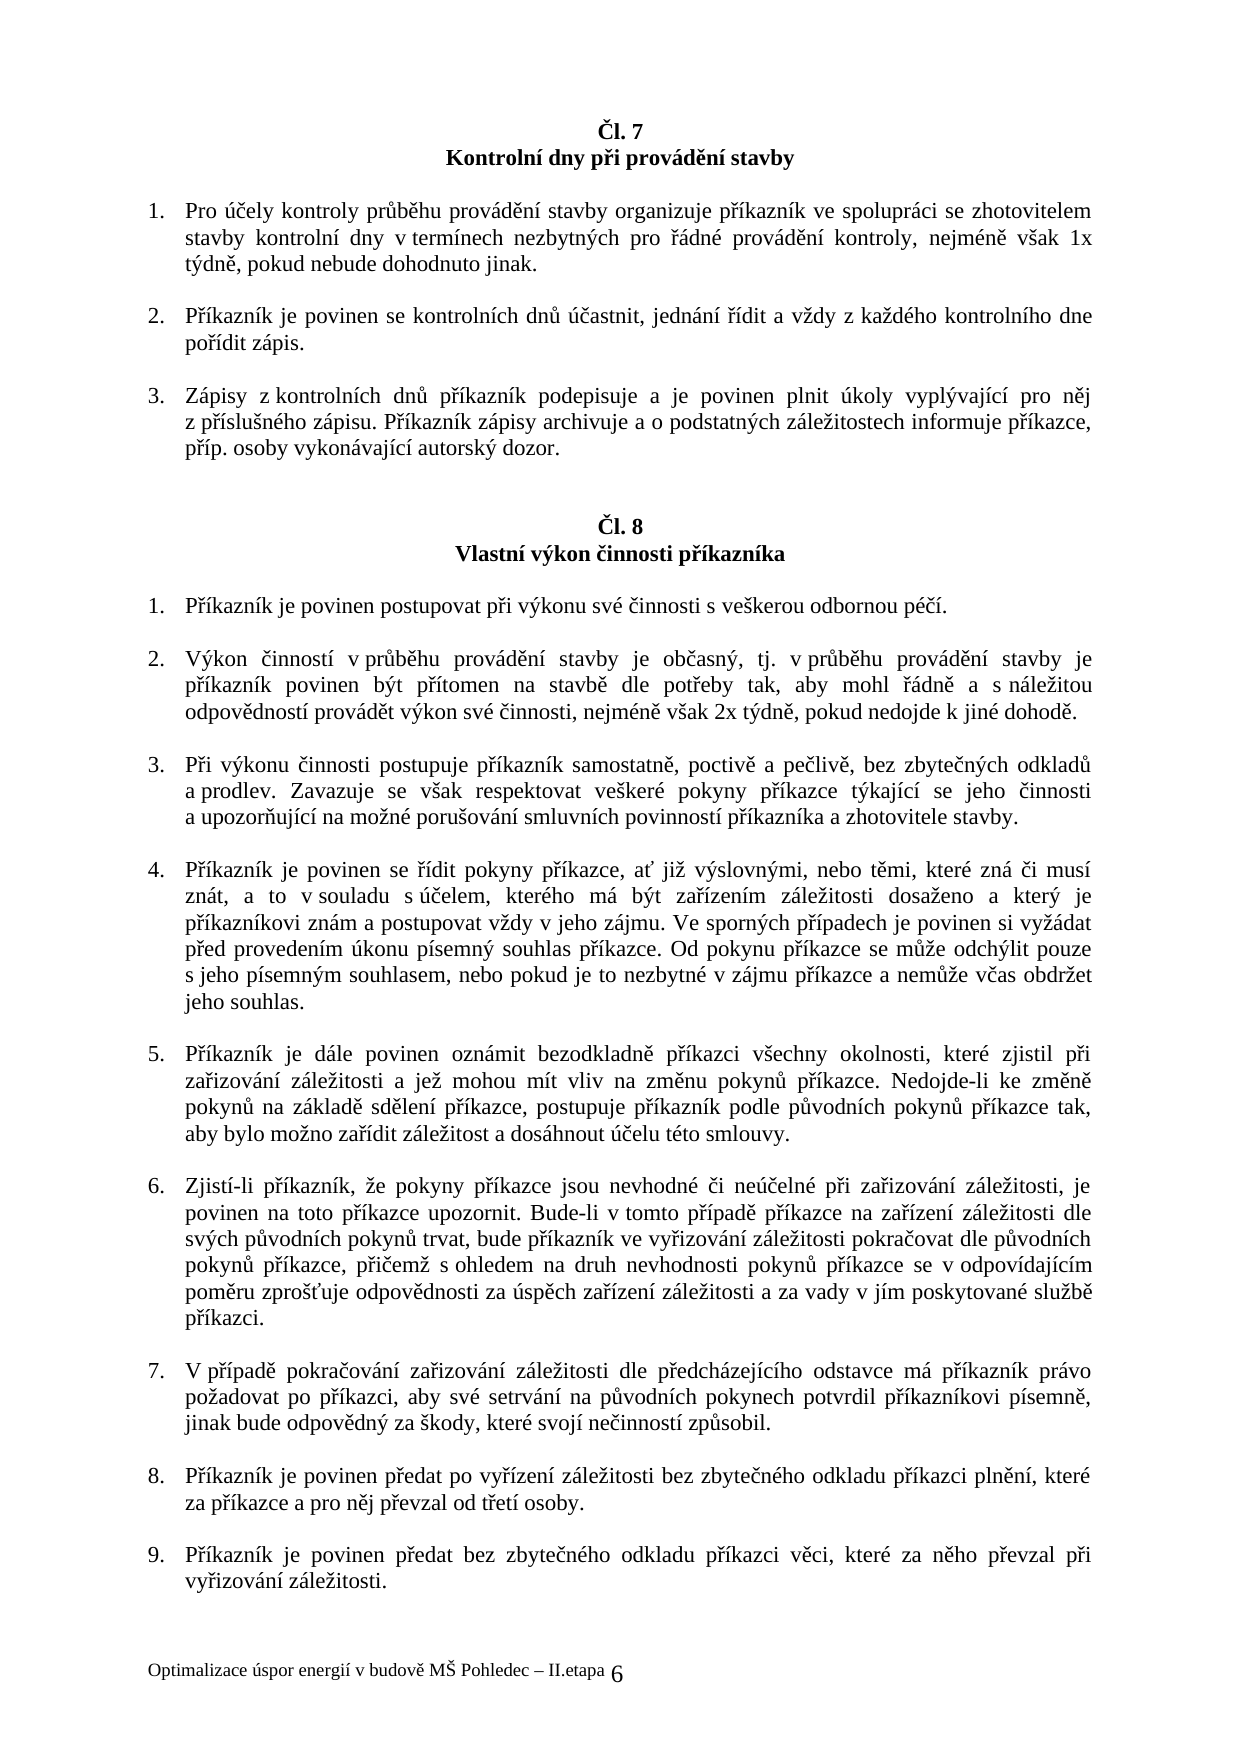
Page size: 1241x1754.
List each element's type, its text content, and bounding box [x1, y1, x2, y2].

list Při výkonu činnosti postupuje příkazník samostatně, poctivě a pečlivě, bez zbytečných odkladů a prodlev. Zavazuje se však respektovat veškeré pokyny příkazce týkající se jeho činnosti a upozorňující na možné porušování smluvních povinností příkazníka a zhotovitele stavby. [148, 751, 1092, 830]
list V případě pokračování zařizování záležitosti dle předcházejícího odstavce má příkazník právo požadovat po příkazci, aby své setrvání na původních pokynech potvrdil příkazníkovi písemně, jinak bude odpovědný za škody, které svojí nečinností způsobil. [148, 1357, 1092, 1436]
list Příkazník je povinen postupovat při výkonu své činnosti s veškerou odbornou péčí. [148, 592, 1092, 619]
list Příkazník je povinen se řídit pokyny příkazce, ať již výslovnými, nebo těmi, které zná či musí znát, a to v souladu s účelem, kterého má být zařízením záležitosti dosaženo a který je příkazníkovi znám a postupovat vždy v jeho zájmu. Ve sporných případech je povinen si vyžádat před provedením úkonu písemný souhlas příkazce. Od pokynu příkazce se může odchýlit pouze s jeho písemným souhlasem, nebo pokud je to nezbytné v zájmu příkazce a nemůže včas obdržet jeho souhlas. [148, 856, 1092, 1014]
list Výkon činností v průběhu provádění stavby je občasný, tj. v průběhu provádění stavby je příkazník povinen být přítomen na stavbě dle potřeby tak, aby mohl řádně a s náležitou odpovědností provádět výkon své činnosti, nejméně však 2x týdně, pokud nedojde k jiné dohodě. [148, 645, 1092, 724]
list Příkazník je dále povinen oznámit bezodkladně příkazci všechny okolnosti, které zjistil při zařizování záležitosti a jež mohou mít vliv na změnu pokynů příkazce. Nedojde-li ke změně pokynů na základě sdělení příkazce, postupuje příkazník podle původních pokynů příkazce tak, aby bylo možno zařídit záležitost a dosáhnout účelu této smlouvy. [148, 1041, 1092, 1146]
list Příkazník je povinen předat bez zbytečného odkladu příkazci věci, které za něho převzal při vyřizování záležitosti. [148, 1541, 1092, 1594]
list Příkazník je povinen předat po vyřízení záležitosti bez zbytečného odkladu příkazci plnění, které za příkazce a pro něj převzal od třetí osoby. [148, 1462, 1092, 1515]
text Kontrolní dny při provádění stavby [148, 144, 1092, 171]
text Čl. 8 [148, 513, 1092, 540]
text Čl. 7 [148, 118, 1092, 144]
list Pro účely kontroly průběhu provádění stavby organizuje příkazník ve spolupráci se zhotovitelem stavby kontrolní dny v termínech nezbytných pro řádné provádění kontroly, nejméně však 1x týdně, pokud nebude dohodnuto jinak. [148, 197, 1092, 276]
list Zjistí-li příkazník, že pokyny příkazce jsou nevhodné či neúčelné při zařizování záležitosti, je povinen na toto příkazce upozornit. Bude-li v tomto případě příkazce na zařízení záležitosti dle svých původních pokynů trvat, bude příkazník ve vyřizování záležitosti pokračovat dle původních pokynů příkazce, přičemž s ohledem na druh nevhodnosti pokynů příkazce se v odpovídajícím poměru zprošťuje odpovědnosti za úspěch zařízení záležitosti a za vady v jím poskytované službě příkazci. [148, 1172, 1092, 1330]
list Příkazník je povinen se kontrolních dnů účastnit, jednání řídit a vždy z každého kontrolního dne pořídit zápis. [148, 303, 1092, 355]
list Zápisy z kontrolních dnů příkazník podepisuje a je povinen plnit úkoly vyplývající pro něj z příslušného zápisu. Příkazník zápisy archivuje a o podstatných záležitostech informuje příkazce, příp. osoby vykonávající autorský dozor. [148, 382, 1092, 461]
text Vlastní výkon činnosti příkazníka [148, 540, 1092, 566]
